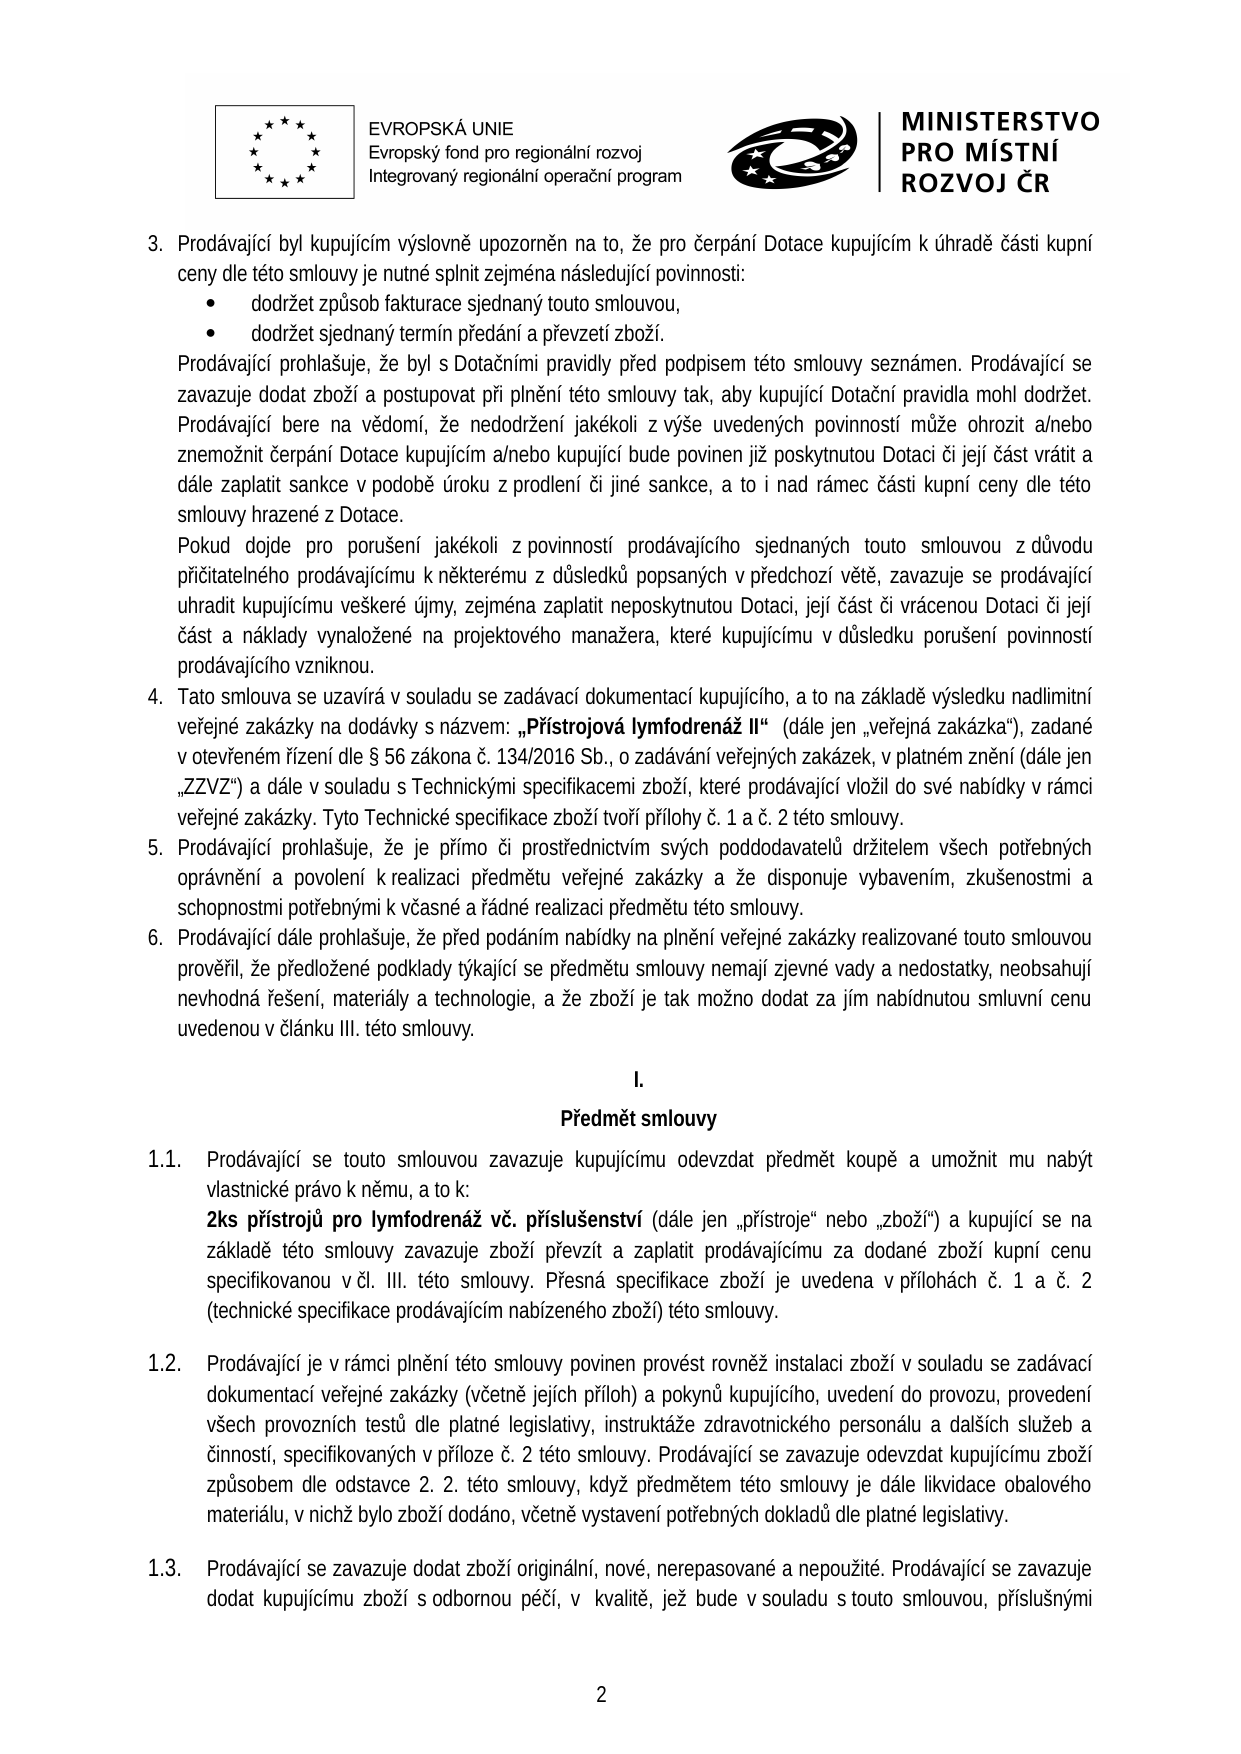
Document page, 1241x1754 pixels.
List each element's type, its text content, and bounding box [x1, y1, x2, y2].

list Prodávající dále prohlašuje, že před podáním nabídky na plnění veřejné zakázky realizované touto smlouvou prověřil, že předložené podklady týkající se předmětu smlouvy nemají zjevné vady a nedostatky, neobsahují nevhodná řešení, materiály a technologie, a že zboží je tak možno dodat za jím nabídnutou smluvní cenu uvedenou v článku III. této smlouvy. [148, 924, 1093, 1041]
list Prodávající byl kupujícím výslovně upozorněn na to, že pro čerpání Dotace kupujícím k úhradě části kupní ceny dle této smlouvy je nutné splnit zejména následující povinnosti: [148, 229, 1093, 286]
list Prodávající se touto smlouvou zavazuje kupujícímu odevzdat předmět koupě a umožnit mu nabýt vlastnické právo k němu, a to k: [148, 1144, 1093, 1203]
list Prodávající je v rámci plnění této smlouvy povinen provést rovněž instalaci zboží v souladu se zadávací dokumentací veřejné zakázky (včetně jejích příloh) a pokynů kupujícího, uvedení do provozu, provedení všech provozních testů dle platné legislativy, instruktáže zdravotnického personálu a dalších služeb a činností, specifikovaných v příloze č. 2 této smlouvy. Prodávající se zavazuje odevzdat kupujícímu zboží způsobem dle odstavce 2. 2. této smlouvy, když předmětem této smlouvy je dále likvidace obalového materiálu, v nichž bylo zboží dodáno, včetně vystavení potřebných dokladů dle platné legislativy. [148, 1348, 1093, 1528]
list Prodávající prohlašuje, že byl s Dotačními pravidly před podpisem této smlouvy seznámen. Prodávající se zavazuje dodat zboží a postupovat při plnění této smlouvy tak, aby kupující Dotační pravidla mohl dodržet. Prodávající bere na vědomí, že nedodržení jakékoli z výše uvedených povinností může ohrozit a/nebo znemožnit čerpání Dotace kupujícím a/nebo kupující bude povinen již poskytnutou Dotaci či její část vrátit a dále zaplatit sankce v podobě úroku z prodlení či jiné sankce, a to i nad rámec části kupní ceny dle této smlouvy hrazené z Dotace. [177, 350, 1093, 528]
list 2ks přístrojů pro lymfodrenáž vč. příslušenství (dále jen „přístroje“ nebo „zboží“) a kupující se na základě této smlouvy zavazuje zboží převzít a zaplatit prodávajícímu za dodané zboží kupní cenu specifikovanou v čl. III. této smlouvy. Přesná specifikace zboží je uvedena v přílohách č. 1 a č. 2 (technické specifikace prodávajícím nabízeného zboží) této smlouvy. [207, 1206, 1093, 1323]
list Pokud dojde pro porušení jakékoli z povinností prodávajícího sjednaných touto smlouvou z důvodu přičitatelného prodávajícímu k některému z důsledků popsaných v předchozí větě, zavazuje se prodávající uhradit kupujícímu veškeré újmy, zejména zaplatit neposkytnutou Dotaci, její část či vrácenou Dotaci či její část a náklady vynaložené na projektového manažera, které kupujícímu v důsledku porušení povinností prodávajícího vzniknou. [177, 532, 1093, 679]
list dodržet sjednaný termín předání a převzetí zboží. [207, 320, 1093, 347]
list Prodávající prohlašuje, že je přímo či prostřednictvím svých poddodavatelů držitelem všech potřebných oprávnění a povolení k realizaci předmětu veřejné zakázky a že disponuje vybavením, zkušenostmi a schopnostmi potřebnými k včasné a řádné realizaci předmětu této smlouvy. [148, 834, 1093, 921]
subtitle Předmět smlouvy [185, 1105, 1093, 1131]
picture [184, 73, 1130, 230]
list Tato smlouva se uzavírá v souladu se zadávací dokumentací kupujícího, a to na základě výsledku nadlimitní veřejné zakázky na dodávky s názvem: „Přístrojová lymfodrenáž II“ (dále jen „veřejná zakázka“), zadané v otevřeném řízení dle § 56 zákona č. 134/2016 Sb., o zadávání veřejných zakázek, v platném znění (dále jen „ZZVZ“) a dále v souladu s Technickými specifikacemi zboží, které prodávající vložil do své nabídky v rámci veřejné zakázky. Tyto Technické specifikace zboží tvoří přílohy č. 1 a č. 2 této smlouvy. [148, 683, 1093, 830]
text I. [185, 1066, 1093, 1092]
list dodržet způsob fakturace sjednaný touto smlouvou, [207, 290, 1093, 316]
